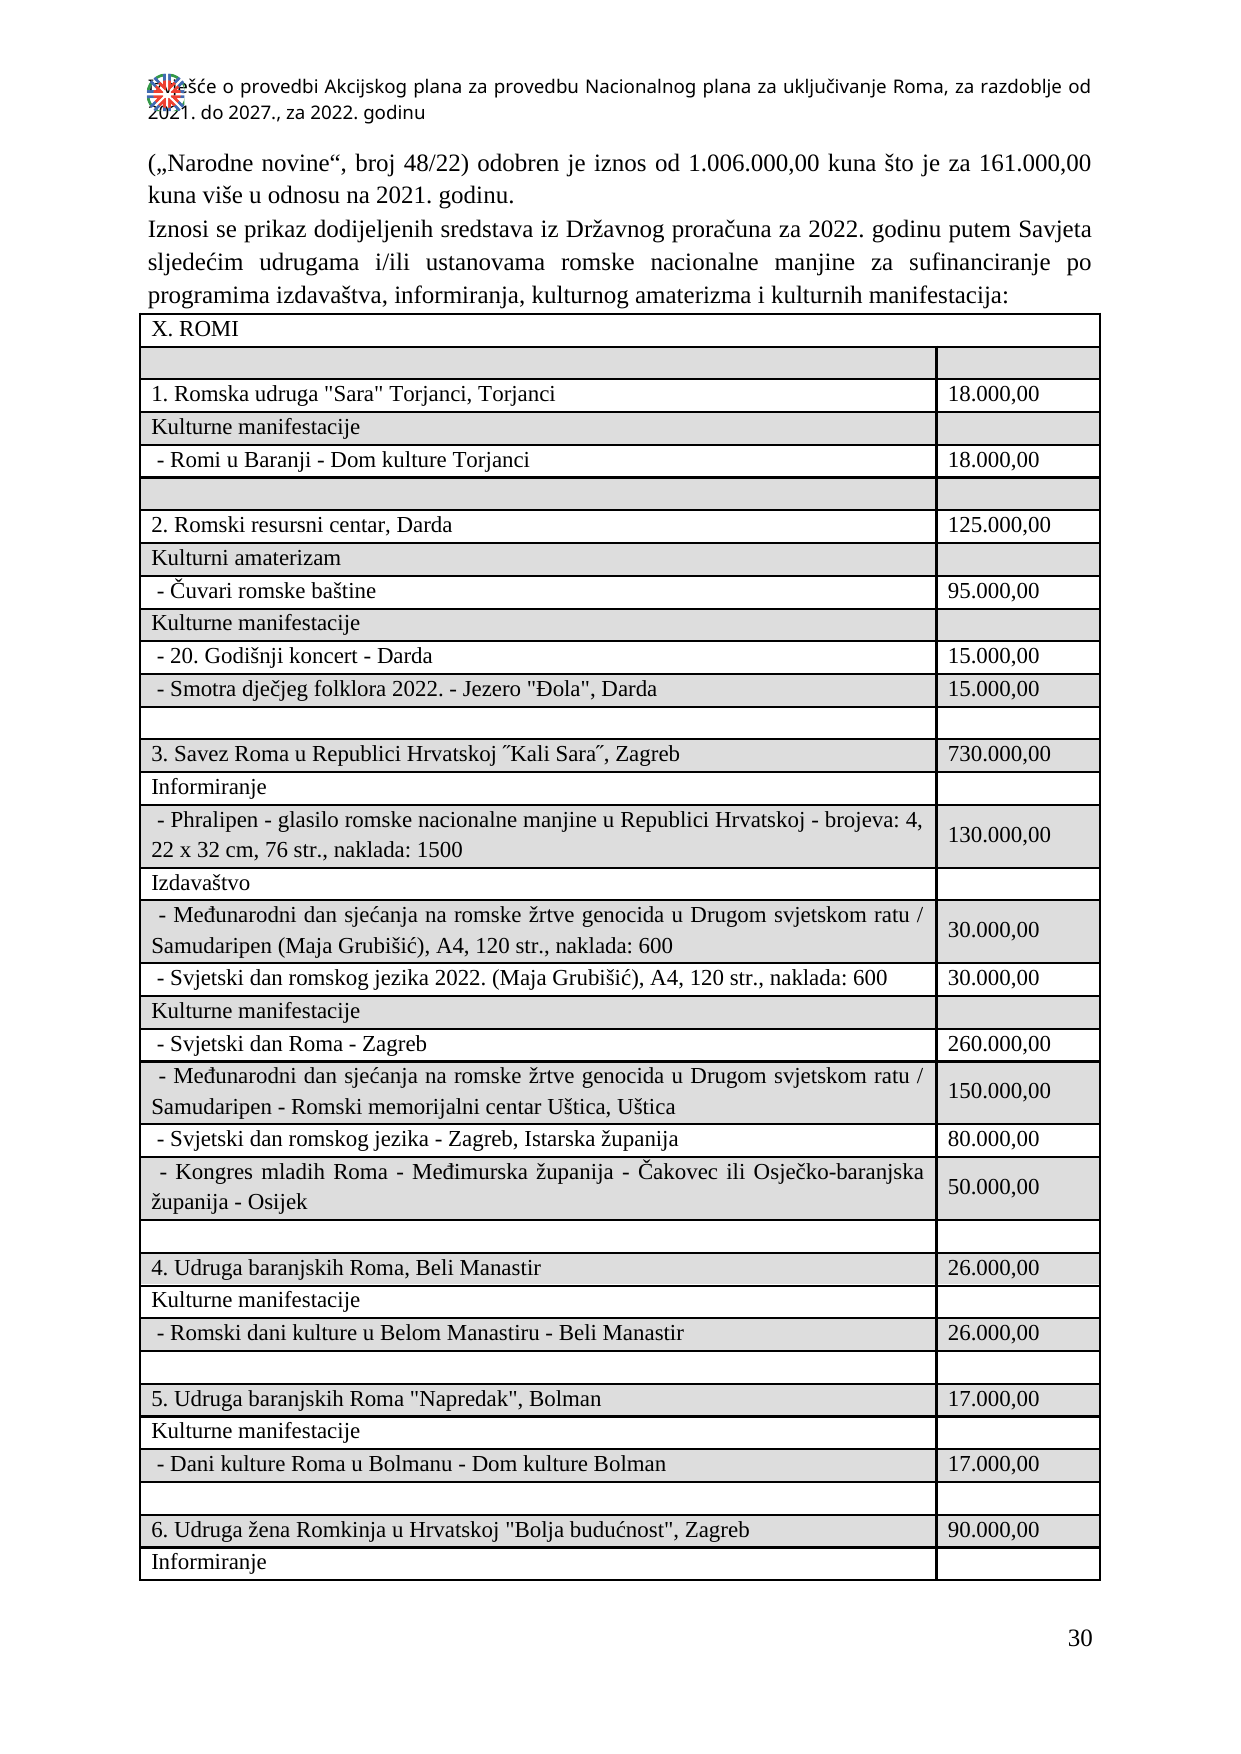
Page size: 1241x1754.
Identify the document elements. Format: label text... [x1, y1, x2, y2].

table_cell [141, 1221, 935, 1252]
table_cell [141, 1483, 935, 1513]
table_cell [938, 544, 1099, 575]
table_cell 26.000,00 [938, 1319, 1099, 1350]
table_cell Informiranje [141, 1549, 935, 1579]
table_cell - Dani kulture Roma u Bolmanu - Dom kulture Bolman [141, 1450, 935, 1481]
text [148, 148, 1093, 209]
picture [146, 73, 189, 115]
table_cell [141, 1352, 935, 1383]
table_cell 15.000,00 [938, 675, 1099, 706]
table_cell 4. Udruga baranjskih Roma, Beli Manastir [141, 1254, 935, 1284]
table_cell - Svjetski dan romskog jezika - Zagreb, Istarska županija [141, 1125, 935, 1156]
table_cell [938, 773, 1099, 804]
table_cell [938, 708, 1099, 738]
table_cell 17.000,00 [938, 1450, 1099, 1481]
table_cell - Međunarodni dan sjećanja na romske žrtve genocida u Drugom svjetskom ratu / Samudaripen - Romski memorijalni centar Uštica, Uštica [141, 1063, 935, 1123]
table_cell 26.000,00 [938, 1254, 1099, 1284]
table_cell 50.000,00 [938, 1158, 1099, 1219]
table_cell [938, 348, 1099, 378]
text Iznosi se prikaz dodijeljenih sredstava iz Državnog proračuna za 2022. godinu putem Savjeta sljedećim udrugama i/ili ustanovama romske nacionalne manjine za sufinanciranje po programima izdavaštva, informiranja, kulturnog amaterizma i kulturnih manifestacija: [148, 214, 1093, 308]
table_cell 130.000,00 [938, 806, 1099, 867]
table_cell [938, 1549, 1099, 1579]
table_header X. ROMI [141, 315, 1099, 346]
table_cell - Svjetski dan romskog jezika 2022. (Maja Grubišić), A4, 120 str., naklada: 600 [141, 964, 935, 995]
table_cell 18.000,00 [938, 446, 1099, 476]
table_cell 260.000,00 [938, 1030, 1099, 1060]
table_cell Kulturne manifestacije [141, 413, 935, 444]
table_cell 90.000,00 [938, 1516, 1099, 1546]
table_cell Kulturne manifestacije [141, 610, 935, 640]
table_cell Kulturni amaterizam [141, 544, 935, 575]
table_cell 80.000,00 [938, 1125, 1099, 1156]
table_cell [938, 1221, 1099, 1252]
table_cell - Smotra dječjeg folklora 2022. - Jezero "Đola", Darda [141, 675, 935, 706]
table_cell 17.000,00 [938, 1385, 1099, 1415]
table_cell 15.000,00 [938, 642, 1099, 673]
table_cell 150.000,00 [938, 1063, 1099, 1123]
table_cell [141, 348, 935, 378]
table_cell 5. Udruga baranjskih Roma "Napredak", Bolman [141, 1385, 935, 1415]
table_cell 3. Savez Roma u Republici Hrvatskoj ˝Kali Sara˝, Zagreb [141, 740, 935, 771]
table_cell - Čuvari romske baštine [141, 577, 935, 607]
table_cell - Phralipen - glasilo romske nacionalne manjine u Republici Hrvatskoj - brojeva: 4, 22 x 32 cm, 76 str., naklada: 1500 [141, 806, 935, 867]
table_cell [938, 869, 1099, 899]
table_cell - Kongres mladih Roma - Međimurska županija - Čakovec ili Osječko-baranjska županija - Osijek [141, 1158, 935, 1219]
table_cell [938, 479, 1099, 509]
table_cell [938, 1418, 1099, 1448]
table_cell - Međunarodni dan sjećanja na romske žrtve genocida u Drugom svjetskom ratu / Samudaripen (Maja Grubišić), A4, 120 str., naklada: 600 [141, 901, 935, 962]
table_cell 6. Udruga žena Romkinja u Hrvatskoj "Bolja budućnost", Zagreb [141, 1516, 935, 1546]
table_cell - Svjetski dan Roma - Zagreb [141, 1030, 935, 1060]
table_cell [141, 479, 935, 509]
table_cell 125.000,00 [938, 511, 1099, 542]
table_cell Izdavaštvo [141, 869, 935, 899]
table_cell 1. Romska udruga "Sara" Torjanci, Torjanci [141, 380, 935, 411]
table_cell Informiranje [141, 773, 935, 804]
table_cell - 20. Godišnji koncert - Darda [141, 642, 935, 673]
table_cell Kulturne manifestacije [141, 1287, 935, 1317]
table_cell [938, 1483, 1099, 1513]
table_cell 2. Romski resursni centar, Darda [141, 511, 935, 542]
table_cell 30.000,00 [938, 964, 1099, 995]
table_cell - Romski dani kulture u Belom Manastiru - Beli Manastir [141, 1319, 935, 1350]
table_cell 30.000,00 [938, 901, 1099, 962]
table_cell [938, 1287, 1099, 1317]
table_cell 730.000,00 [938, 740, 1099, 771]
table_cell 18.000,00 [938, 380, 1099, 411]
table_cell Kulturne manifestacije [141, 997, 935, 1028]
table_cell [938, 1352, 1099, 1383]
table_cell [938, 997, 1099, 1028]
table_cell - Romi u Baranji - Dom kulture Torjanci [141, 446, 935, 476]
table_cell 95.000,00 [938, 577, 1099, 607]
table_cell [141, 708, 935, 738]
table_cell [938, 413, 1099, 444]
table_cell Kulturne manifestacije [141, 1418, 935, 1448]
table_cell [938, 610, 1099, 640]
